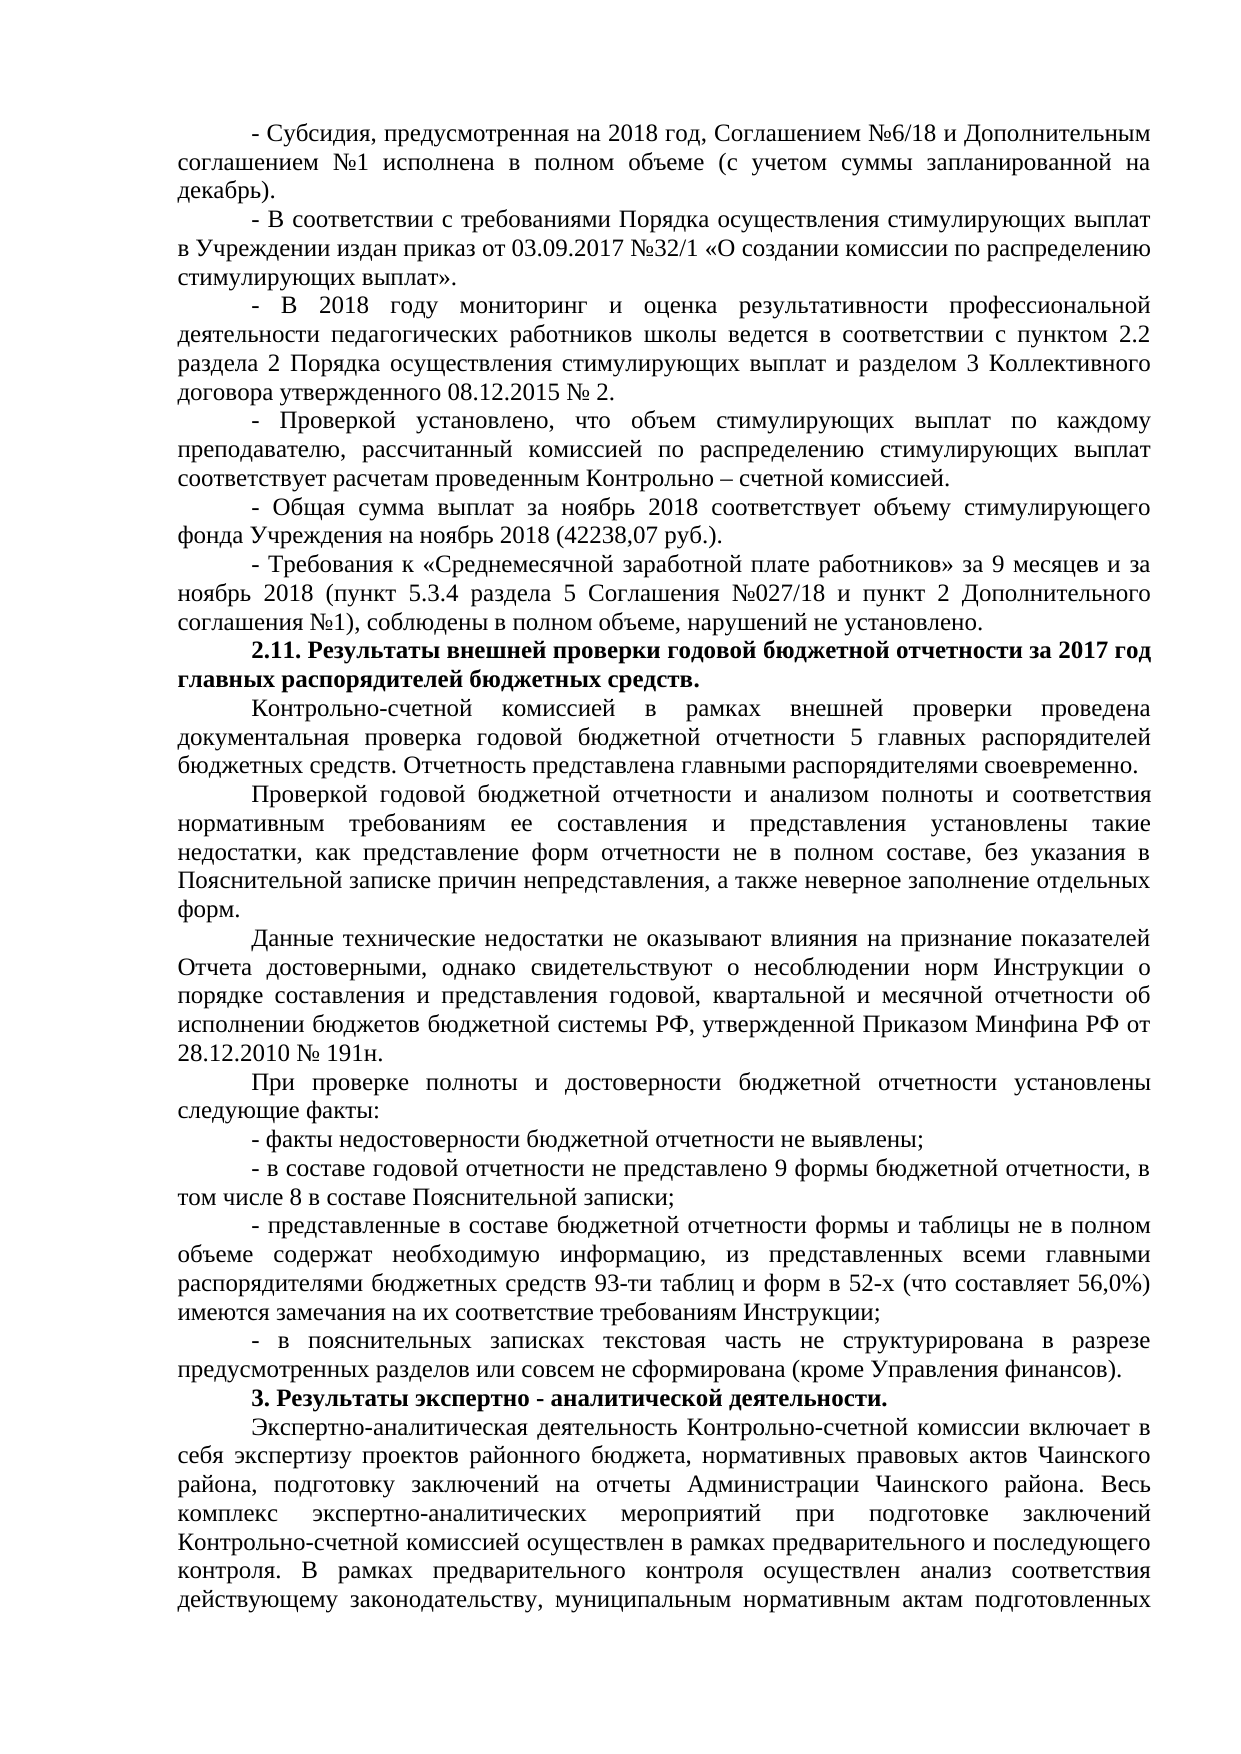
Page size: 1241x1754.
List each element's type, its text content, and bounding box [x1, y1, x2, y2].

text Проверкой годовой бюджетной отчетности и анализом полноты и соответствия нормативным требованиям ее составления и представления установлены такие недостатки, как представление форм отчетности не в полном составе, без указания в Пояснительной записке причин непредставления, а также неверное заполнение отдельных форм. [177, 779, 1152, 923]
text 3. Результаты экспертно - аналитической деятельности. [177, 1383, 1152, 1412]
text - в составе годовой отчетности не представлено 9 формы бюджетной отчетности, в том числе 8 в составе Пояснительной записки; [177, 1153, 1152, 1211]
text При проверке полноты и достоверности бюджетной отчетности установлены следующие факты: [177, 1067, 1152, 1124]
text Данные технические недостатки не оказывают влияния на признание показателей Отчета достоверными, однако свидетельствуют о несоблюдении норм Инструкции о порядке составления и представления годовой, квартальной и месячной отчетности об исполнении бюджетов бюджетной системы РФ, утвержденной Приказом Минфина РФ от 28.12.2010 № 191н. [177, 923, 1152, 1067]
text - Требования к «Среднемесячной заработной плате работников» за 9 месяцев и за ноябрь 2018 (пункт 5.3.4 раздела 5 Соглашения №027/18 и пункт 2 Дополнительного соглашения №1), соблюдены в полном объеме, нарушений не установлено. [177, 549, 1152, 636]
text - Общая сумма выплат за ноябрь 2018 соответствует объему стимулирующего фонда Учреждения на ноябрь 2018 (42238,07 руб.). [177, 492, 1152, 549]
text - В 2018 году мониторинг и оценка результативности профессиональной деятельности педагогических работников школы ведется в соответствии с пунктом 2.2 раздела 2 Порядка осуществления стимулирующих выплат и разделом 3 Коллективного договора утвержденного 08.12.2015 № 2. [177, 291, 1152, 406]
text - Проверкой установлено, что объем стимулирующих выплат по каждому преподавателю, рассчитанный комиссией по распределению стимулирующих выплат соответствует расчетам проведенным Контрольно – счетной комиссией. [177, 406, 1152, 492]
text - в пояснительных записках текстовая часть не структурирована в разрезе предусмотренных разделов или совсем не сформирована (кроме Управления финансов). [177, 1326, 1152, 1383]
text Контрольно-счетной комиссией в рамках внешней проверки проведена документальная проверка годовой бюджетной отчетности 5 главных распорядителей бюджетных средств. Отчетность представлена главными распорядителями своевременно. [177, 693, 1152, 779]
text - В соответствии с требованиями Порядка осуществления стимулирующих выплат в Учреждении издан приказ от 03.09.2017 №32/1 «О создании комиссии по распределению стимулирующих выплат». [177, 204, 1152, 291]
text 2.11. Результаты внешней проверки годовой бюджетной отчетности за 2017 год главных распорядителей бюджетных средств. [177, 636, 1152, 693]
text - Субсидия, предусмотренная на 2018 год, Соглашением №6/18 и Дополнительным соглашением №1 исполнена в полном объеме (с учетом суммы запланированной на декабрь). [177, 118, 1152, 204]
text - факты недостоверности бюджетной отчетности не выявлены; [177, 1124, 1152, 1153]
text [177, 1412, 1152, 1613]
text - представленные в составе бюджетной отчетности формы и таблицы не в полном объеме содержат необходимую информацию, из представленных всеми главными распорядителями бюджетных средств 93-ти таблиц и форм в 52-х (что составляет 56,0%) имеются замечания на их соответствие требованиям Инструкции; [177, 1211, 1152, 1326]
